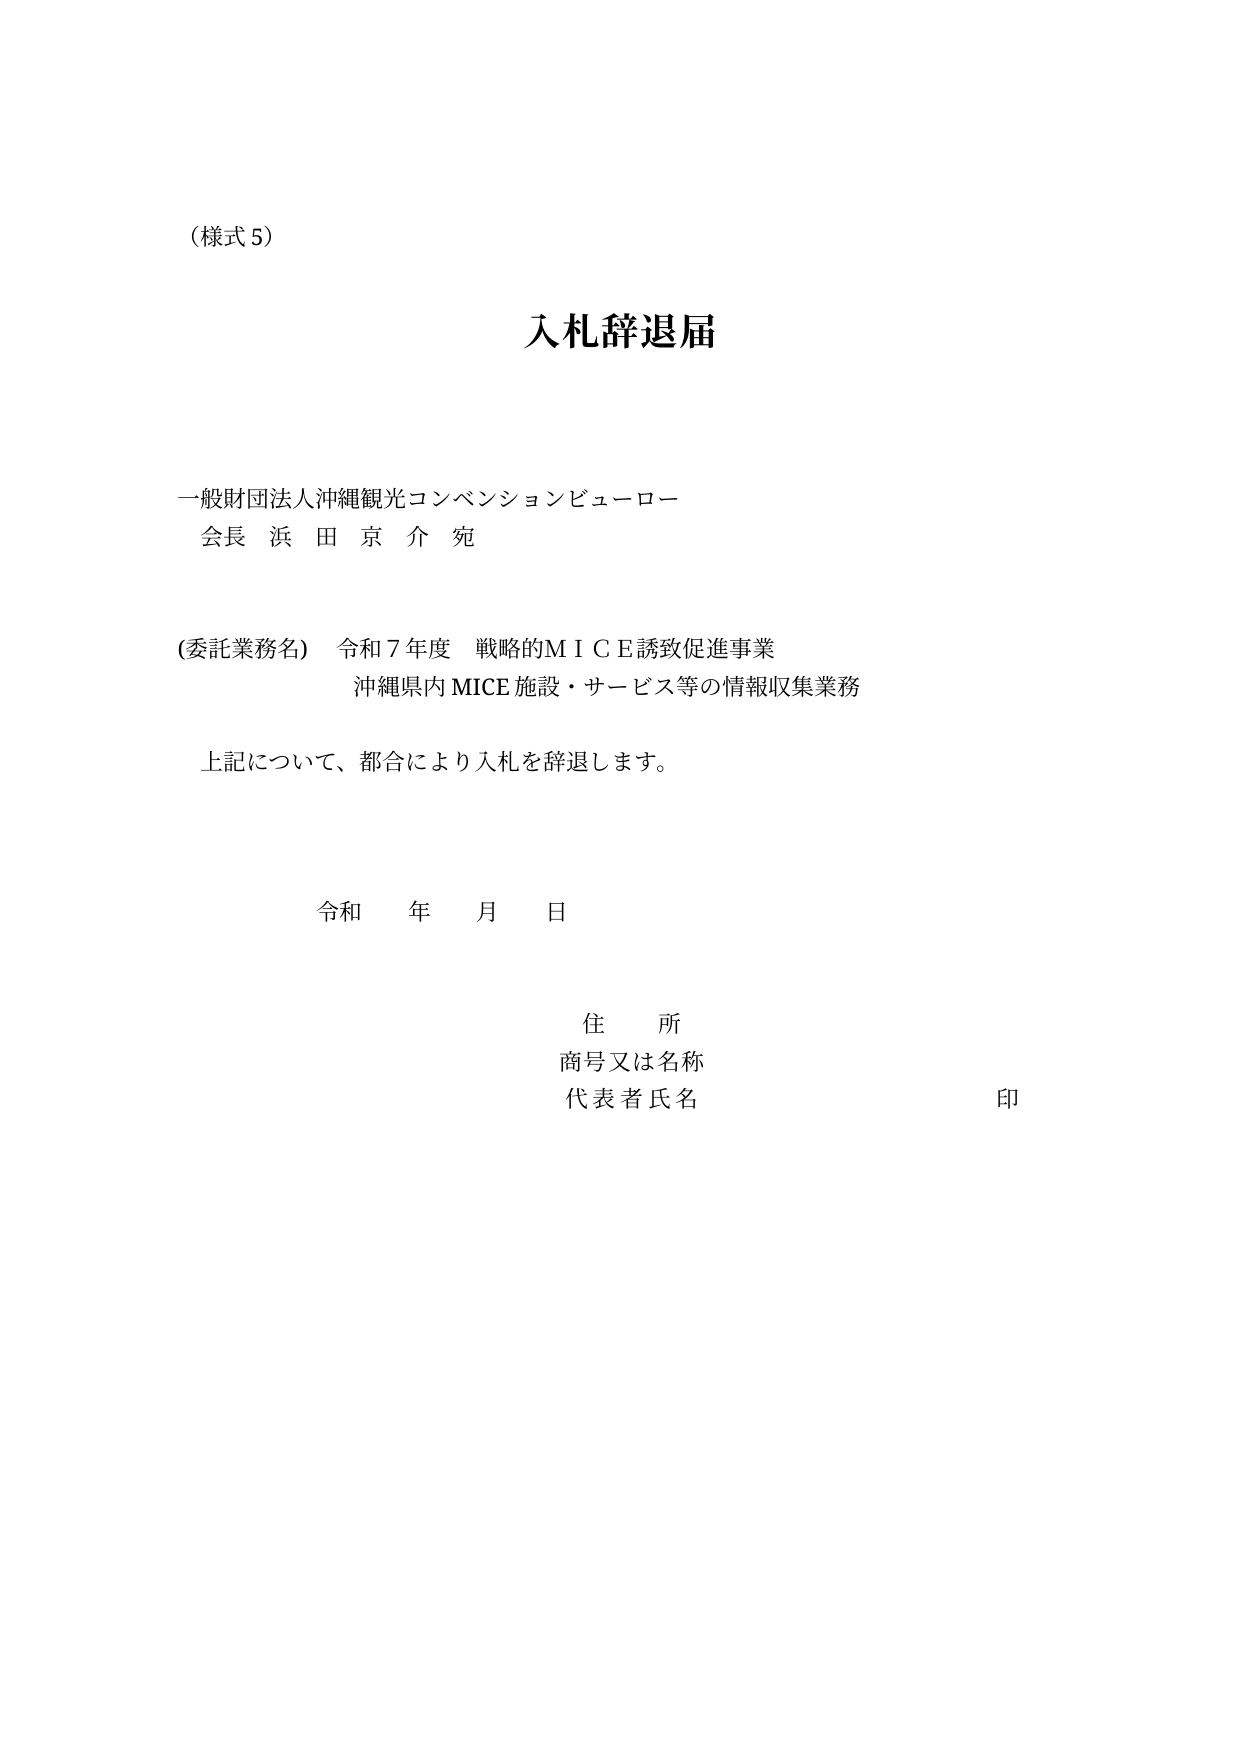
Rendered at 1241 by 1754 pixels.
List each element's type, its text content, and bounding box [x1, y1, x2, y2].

text （様式5） [177, 217, 1063, 254]
text 入札辞退届 [177, 292, 1063, 367]
text 住所 [177, 1004, 1063, 1042]
text 沖縄県内MICE施設・サービス等の情報収集業務 [330, 667, 1063, 742]
text 代表者氏名 印 [177, 1079, 1063, 1117]
text 会長 浜 田 京 介 宛 [177, 517, 1063, 554]
text 上記について、都合により入札を辞退します。 [177, 742, 1063, 779]
text 一般財団法人沖縄観光コンベンションビューロー [177, 479, 1063, 517]
text (委託業務名) 令和７年度 戦略的ＭＩＣＥ誘致促進事業 [177, 629, 1063, 667]
text 商号又は名称 [177, 1042, 1063, 1079]
text 令和 年 月 日 [177, 892, 1063, 929]
